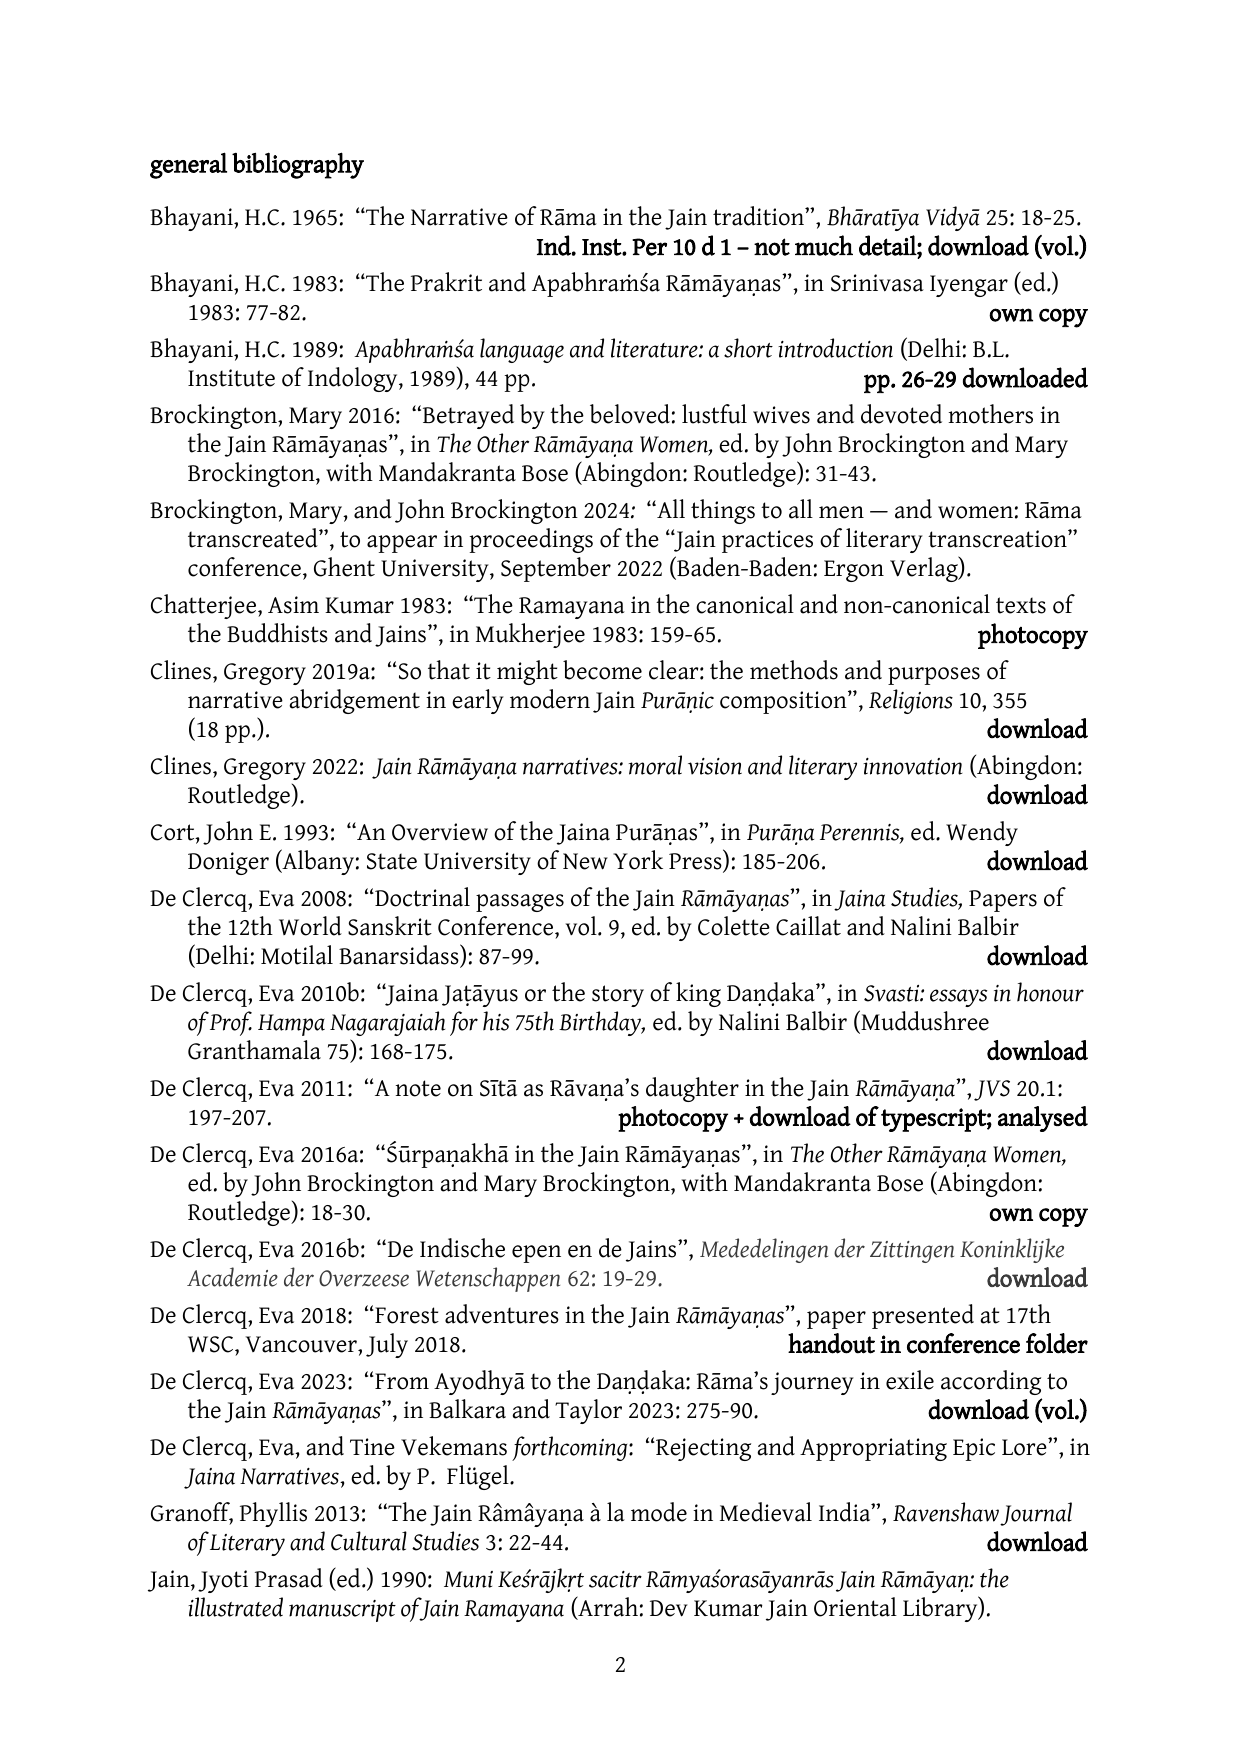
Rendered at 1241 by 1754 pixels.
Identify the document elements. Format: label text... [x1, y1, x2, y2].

text De Clercq, Eva 2011: “A note on Sītā as Rāvaṇa’s daughter in the Jain Rāmāyaṇa”, JVS 20.1: 197-207. photocopy + download of typescript; analysed [150, 1074, 1090, 1132]
text De Clercq, Eva 2016b: “De Indische epen en de Jains”, Mededelingen der Zittingen Koninklijke Academie der Overzeese Wetenschappen 62: 19-29. download [150, 1236, 1090, 1293]
text general bibliography [150, 150, 1090, 179]
text Granoff, Phyllis 2013: “The Jain Râmâyaṇa à la mode in Medieval India”, Ravenshaw Journal of Literary and Cultural Studies 3: 22-44. download [150, 1500, 1090, 1557]
text Chatterjee, Asim Kumar 1983: “The Ramayana in the canonical and non-canonical texts of the Buddhists and Jains”, in Mukherjee 1983: 159-65. photocopy [150, 592, 1090, 649]
text De Clercq, Eva 2023: “From Ayodhyā to the Daṇḍaka: Rāma’s journey in exile according to the Jain Rāmāyaṇas”, in Balkara and Taylor 2023: 275-90. download (vol.) [150, 1368, 1090, 1425]
text De Clercq, Eva, and Tine Vekemans forthcoming: “Rejecting and Appropriating Epic Lore”, in Jaina Narratives, ed. by P. Flügel. [150, 1434, 1090, 1491]
text De Clercq, Eva 2016a: “Śūrpaṇakhā in the Jain Rāmāyaṇas”, in The Other Rāmāyaṇa Women, ed. by John Brockington and Mary Brockington, with Mandakranta Bose (Abingdon: Routledge): 18-30. own copy [150, 1141, 1090, 1227]
text Cort, John E. 1993: “An Overview of the Jaina Purāṇas”, in Purāṇa Perennis, ed. Wendy Doniger (Albany: State University of New York Press): 185-206. download [150, 819, 1090, 876]
text De Clercq, Eva 2008: “Doctrinal passages of the Jain Rāmāyaṇas”, in Jaina Studies, Papers of the 12th World Sanskrit Conference, vol. 9, ed. by Colette Caillat and Nalini Balbir (Delhi: Motilal Banarsidass): 87-99. download [150, 885, 1090, 971]
text Brockington, Mary, and John Brockington 2024: “All things to all men — and women: Rāma transcreated”, to appear in proceedings of the “Jain practices of literary transcreation” conference, Ghent University, September 2022 (Baden-Baden: Ergon Verlag). [150, 497, 1090, 583]
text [150, 1566, 1090, 1623]
text Bhayani, H.C. 1983: “The Prakrit and Apabhraṁśa Rāmāyaṇas”, in Srinivasa Iyengar (ed.) 1983: 77-82. own copy [150, 270, 1090, 328]
text De Clercq, Eva 2018: “Forest adventures in the Jain Rāmāyaṇas”, paper presented at 17th WSC, Vancouver, July 2018. handout in conference folder [150, 1302, 1090, 1359]
text Brockington, Mary 2016: “Betrayed by the beloved: lustful wives and devoted mothers in the Jain Rāmāyaṇas”, in The Other Rāmāyaṇa Women, ed. by John Brockington and Mary Brockington, with Mandakranta Bose (Abingdon: Routledge): 31-43. [150, 402, 1090, 488]
text Clines, Gregory 2019a: “So that it might become clear: the methods and purposes of narrative abridgement in early modern Jain Purāṇic composition”, Religions 10, 355 (18 pp.). download [150, 658, 1090, 744]
text De Clercq, Eva 2010b: “Jaina Jaṭāyus or the story of king Daṇḍaka”, in Svasti: essays in honour of Prof. Hampa Nagarajaiah for his 75th Birthday, ed. by Nalini Balbir (Muddushree Granthamala 75): 168-175. download [150, 980, 1090, 1066]
text Bhayani, H.C. 1965: “The Narrative of Rāma in the Jain tradition”, Bhāratīya Vidyā 25: 18-25. Ind. Inst. Per 10 d 1 – not much detail; download (vol.) [150, 204, 1090, 262]
text Bhayani, H.C. 1989: Apabhraṁśa language and literature: a short introduction (Delhi: B.L. Institute of Indology, 1989), 44 pp. pp. 26-29 downloaded [150, 336, 1090, 394]
text Clines, Gregory 2022: Jain Rāmāyaṇa narratives: moral vision and literary innovation (Abingdon: Routledge). download [150, 753, 1090, 810]
